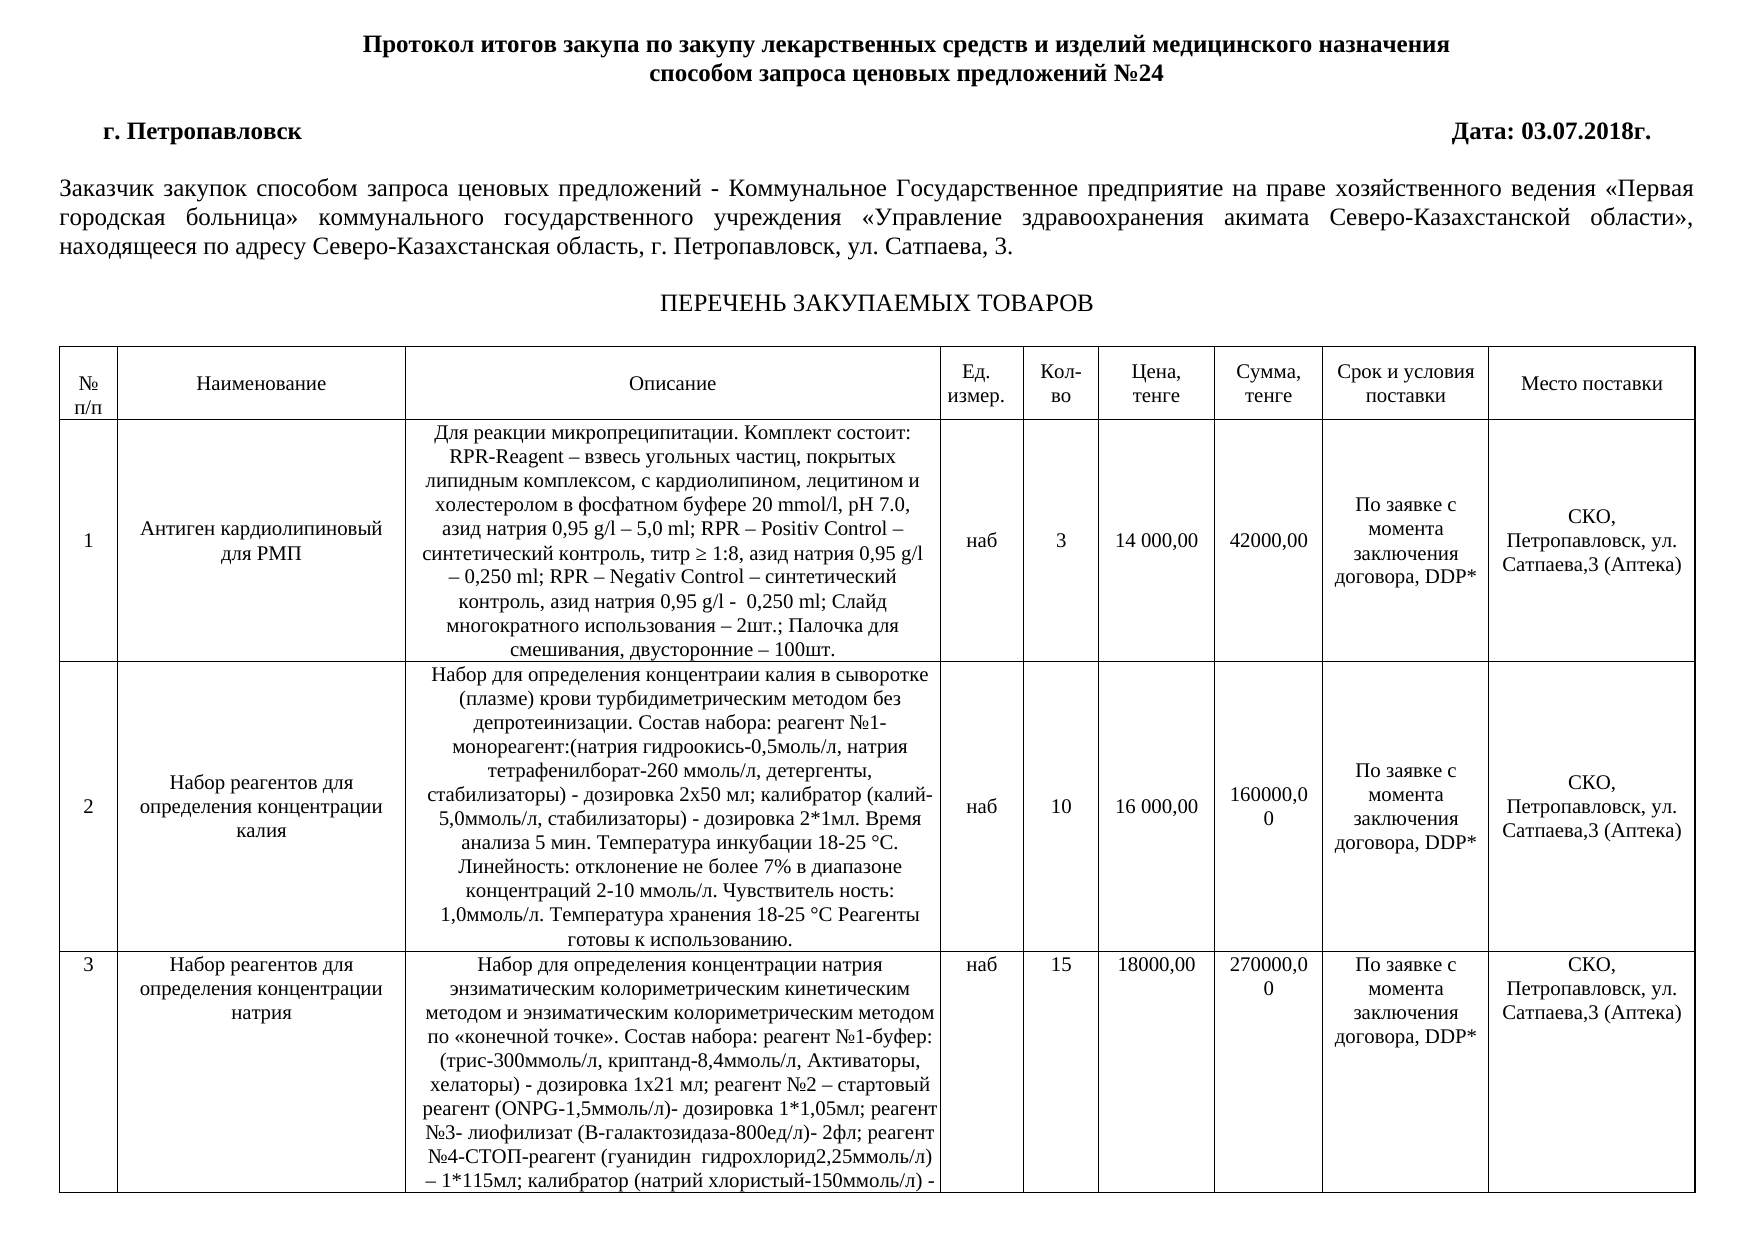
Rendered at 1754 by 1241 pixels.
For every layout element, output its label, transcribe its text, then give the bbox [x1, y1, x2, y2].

table_cell наб [941, 662, 1023, 951]
table_cell 1 [60, 420, 117, 661]
table_cell 3 [1024, 420, 1098, 661]
table_cell По заявке с момента заключения договора, DDP* [1323, 420, 1488, 661]
table_cell 42000,00 [1215, 420, 1322, 661]
text г. Петропавловск Дата: 03.07.2018г. [59, 116, 1695, 144]
table_cell 160000,00 [1215, 662, 1322, 951]
table_header Место поставки [1489, 347, 1694, 419]
table_cell По заявке с момента заключения договора, DDP* [1323, 662, 1488, 951]
table_cell СКО, Петропавловск, ул. Сатпаева,3 (Аптека) [1489, 662, 1694, 951]
table_header Цена, тенге [1099, 347, 1214, 419]
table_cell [1323, 952, 1488, 1192]
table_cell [406, 952, 940, 1192]
table_cell наб [941, 420, 1023, 661]
table_cell 270000,00 [1215, 952, 1322, 1192]
table_cell 16 000,00 [1099, 662, 1214, 951]
table_cell 18000,00 [1099, 952, 1214, 1192]
text Заказчик закупок способом запроса ценовых предложений - Коммунальное Государственное предприятие на праве хозяйственного ведения «Первая городская больница» коммунального государственного учреждения «Управление здравоохранения акимата Северо-Казахстанской области», находящееся по адресу Северо-Казахстанская область, г. Петропавловск, ул. Сатпаева, 3. [59, 173, 1695, 259]
table_header Срок и условия поставки [1323, 347, 1488, 419]
table_header Кол-во [1024, 347, 1098, 419]
table_cell 15 [1024, 952, 1098, 1192]
table_header Описание [406, 347, 940, 419]
table_cell Набор для определения концентраии калия в сыворотке (плазме) крови турбидиметрическим методом без депротеинизации. Состав набора: реагент №1-монореагент:(натрия гидроокись-0,5моль/л, натрия тетрафенилборат-260 ммоль/л, детергенты, стабилизаторы) - дозировка 2х50 мл; калибратор (калий-5,0ммоль/л, стабилизаторы) - дозировка 2*1мл. Время анализа 5 мин. Температура инкубации 18-25 °С. Линейность: отклонение не более 7% в диапазоне концентраций 2-10 ммоль/л. Чувствитель ность: 1,0ммоль/л. Температура хранения 18-25 °С Реагенты готовы к использованию. [406, 662, 940, 951]
table_cell 14 000,00 [1099, 420, 1214, 661]
table_cell 3 [60, 952, 117, 1192]
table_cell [118, 952, 405, 1192]
table_cell СКО, Петропавловск, ул. Сатпаева,3 (Аптека) [1489, 420, 1694, 661]
table_cell Антиген кардиолипиновый для РМП [118, 420, 405, 661]
table_cell Для реакции микропреципитации. Комплект состоит: RPR-Reagent – взвесь угольных частиц, покрытых липидным комплексом, с кардиолипином, лецитином и холестеролом в фосфатном буфере 20 mmol/l, pH 7.0, азид натрия 0,95 g/l – 5,0 ml; RPR – Positiv Control – синтетический контроль, титр ≥ 1:8, азид натрия 0,95 g/l – 0,250 ml; RPR – Negativ Control – синтетический контроль, азид натрия 0,95 g/l - 0,250 ml; Слайд многократного использования – 2шт.; Палочка для смешивания, двусторонние – 100шт. [406, 420, 940, 661]
table_cell 10 [1024, 662, 1098, 951]
text способом запроса ценовых предложений №24 [59, 58, 1695, 87]
table_header Ед. измер. [941, 347, 1023, 419]
table_header Сумма, тенге [1215, 347, 1322, 419]
text Протокол итогов закупа по закупу лекарственных средств и изделий медицинского назначения [59, 29, 1695, 58]
table_cell наб [941, 952, 1023, 1192]
text ПЕРЕЧЕНЬ ЗАКУПАЕМЫХ ТОВАРОВ [59, 288, 1695, 317]
table_header Наименование [118, 347, 405, 419]
table_cell 2 [60, 662, 117, 951]
table_cell Набор реагентов для определения концентрации калия [118, 662, 405, 951]
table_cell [1489, 952, 1694, 1192]
table_header № п/п [60, 347, 117, 419]
